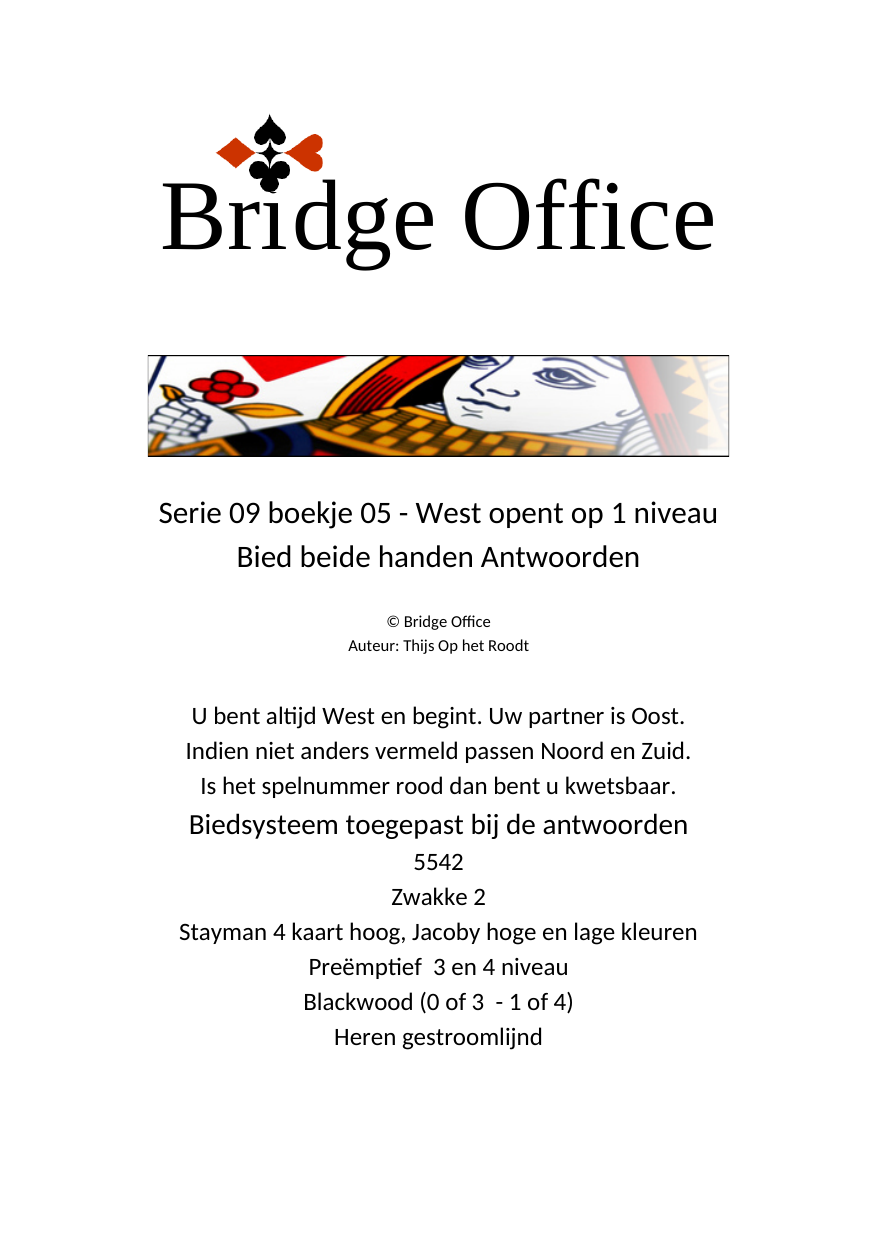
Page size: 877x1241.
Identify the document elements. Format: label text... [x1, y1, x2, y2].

text Serie 09 boekje 05 - West opent op 1 niveau Bied beide handen Antwoorden [148, 493, 729, 607]
picture [215, 113, 323, 192]
text Preëmptief 3 en 4 niveau [148, 951, 729, 982]
text Stayman 4 kaart hoog, Jacoby hoge en lage kleuren [148, 916, 729, 947]
text Blackwood (0 of 3 - 1 of 4) Heren gestroomlijnd [148, 986, 729, 1052]
text © Bridge Office [148, 611, 729, 632]
picture [147, 355, 730, 457]
text Auteur: Thijs Op het Roodt U bent altijd West en begint. Uw partner is Oost. Indien niet anders vermeld passen Noord en Zuid. Is het spelnummer rood dan bent u kwetsbaar. Biedsysteem toegepast bij de antwoorden 5542 Zwakke 2 [148, 635, 729, 912]
